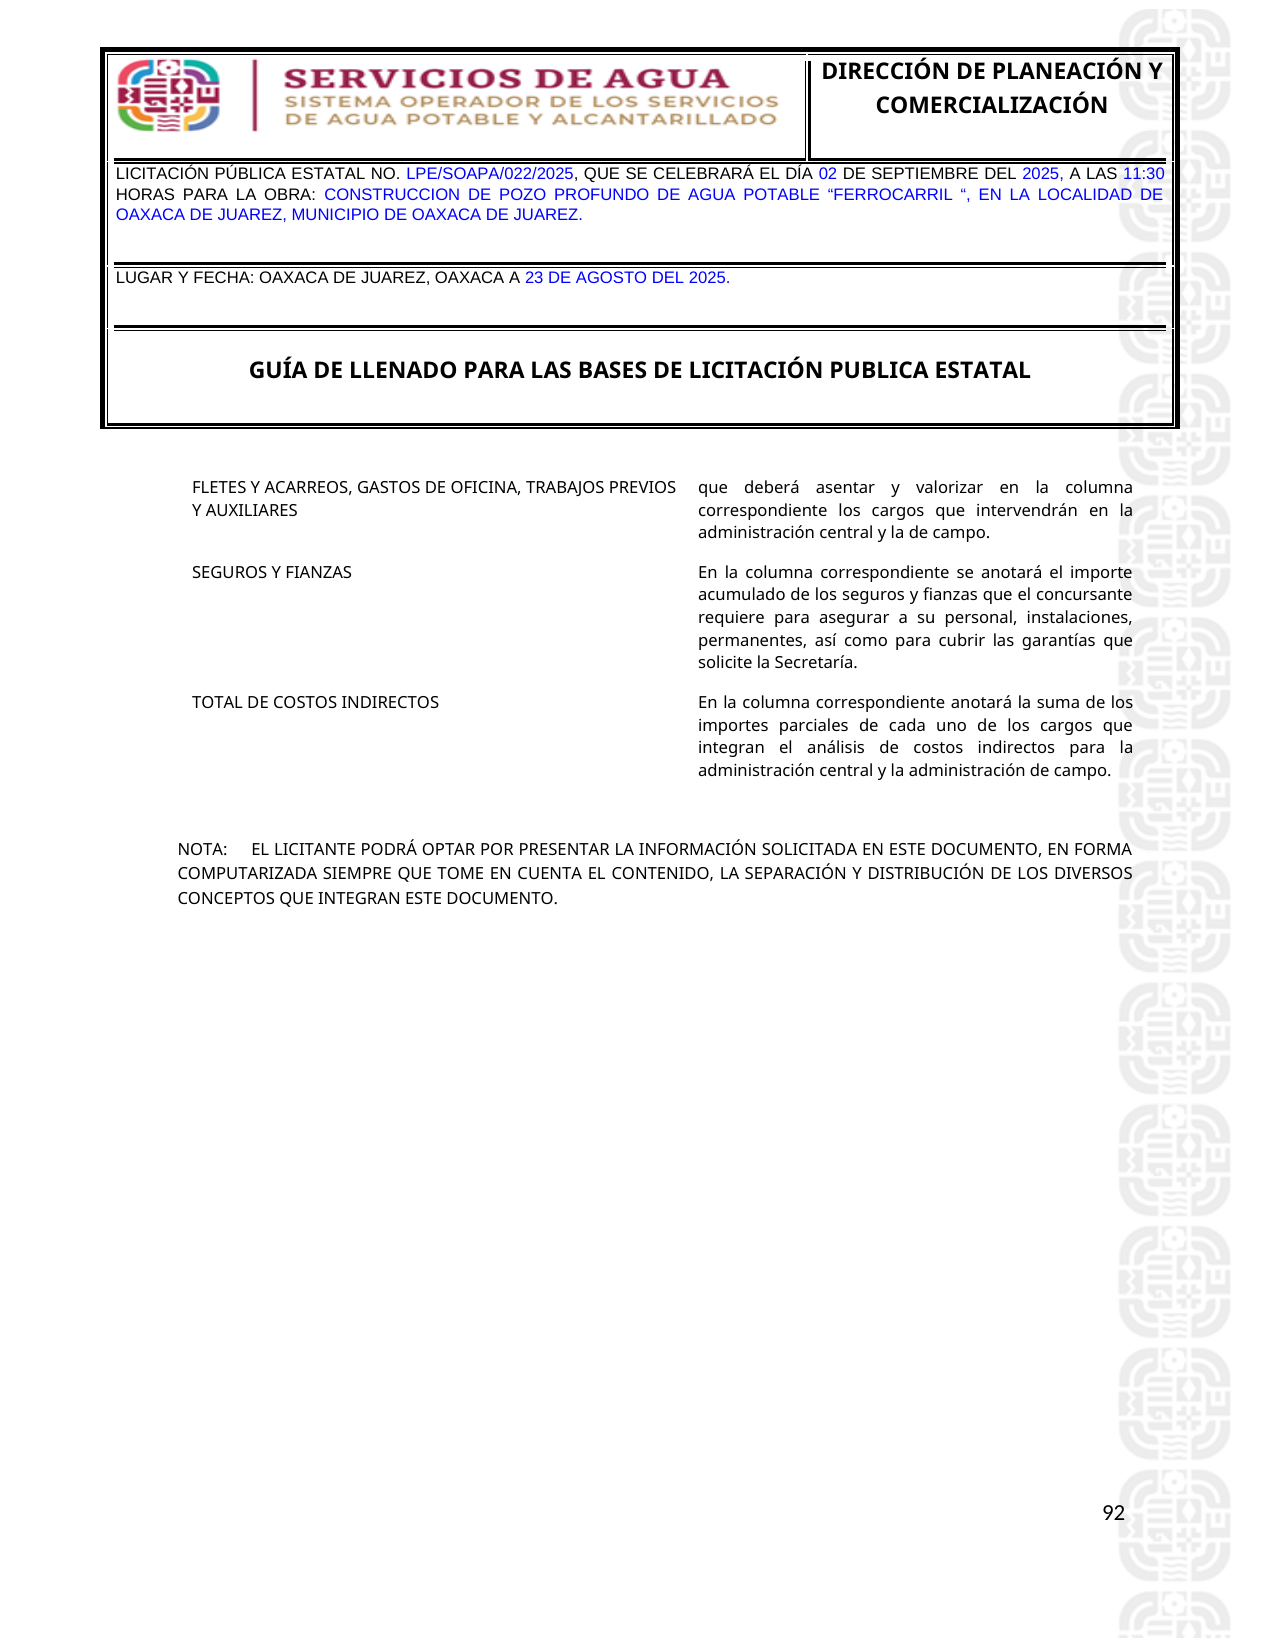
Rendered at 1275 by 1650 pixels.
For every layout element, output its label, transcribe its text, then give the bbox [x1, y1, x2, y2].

picture [1103, 9, 1233, 1638]
text NOTA: EL LICITANTE PODRÁ OPTAR POR PRESENTAR LA INFORMACIÓN SOLICITADA EN ESTE DOCUMENTO, EN FORMA COMPUTARIZADA SIEMPRE QUE TOME EN CUENTA EL CONTENIDO, LA SEPARACIÓN Y DISTRIBUCIÓN DE LOS DIVERSOS CONCEPTOS QUE INTEGRAN ESTE DOCUMENTO. [177, 837, 1133, 909]
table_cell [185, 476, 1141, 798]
picture [1103, 52, 1175, 427]
picture [113, 55, 787, 144]
